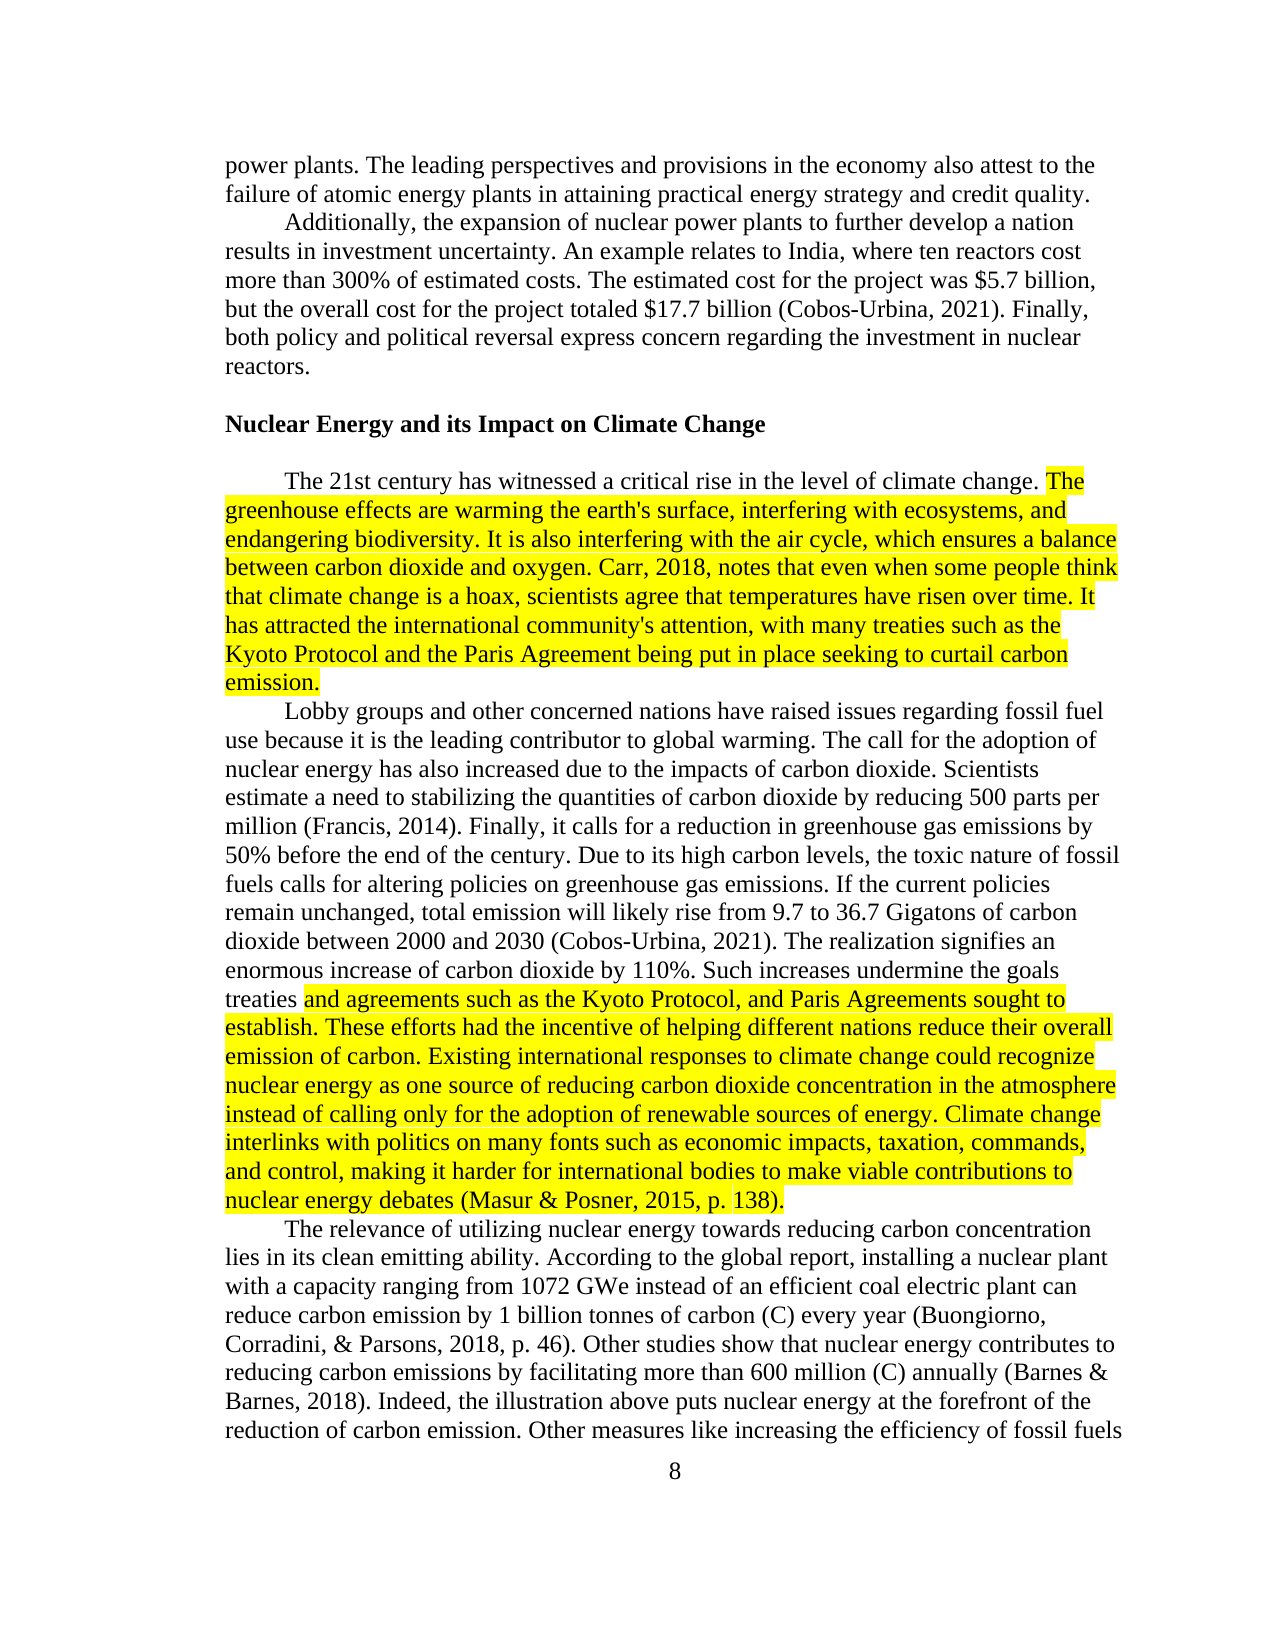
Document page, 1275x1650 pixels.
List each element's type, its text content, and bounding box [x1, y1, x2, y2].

text The 21st century has witnessed a critical rise in the level of climate change. The greenhouse effects are warming the earth's surface, interfering with ecosystems, and endangering biodiversity. It is also interfering with the air cycle, which ensures a balance between carbon dioxide and oxygen. Carr, 2018, notes that even when some people think that climate change is a hoax, scientists agree that temperatures have risen over time. It has attracted the international community's attention, with many treaties such as the Kyoto Protocol and the Paris Agreement being put in place seeking to curtail carbon emission. [225, 466, 1125, 696]
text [225, 150, 1125, 207]
text Nuclear Energy and its Impact on Climate Change [225, 409, 1125, 437]
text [225, 1214, 1125, 1444]
text Additionally, the expansion of nuclear power plants to further develop a nation results in investment uncertainty. An example relates to India, where ten reactors cost more than 300% of estimated costs. The estimated cost for the project was $5.7 billion, but the overall cost for the project totaled $17.7 billion (Cobos-Urbina, 2021). Finally, both policy and political reversal express concern regarding the investment in nuclear reactors. [225, 207, 1125, 380]
text Lobby groups and other concerned nations have raised issues regarding fossil fuel use because it is the leading contributor to global warming. The call for the adoption of nuclear energy has also increased due to the impacts of carbon dioxide. Scientists estimate a need to stabilizing the quantities of carbon dioxide by reducing 500 parts per million (Francis, 2014). Finally, it calls for a reduction in greenhouse gas emissions by 50% before the end of the century. Due to its high carbon levels, the toxic nature of fossil fuels calls for altering policies on greenhouse gas emissions. If the current policies remain unchanged, total emission will likely rise from 9.7 to 36.7 Gigatons of carbon dioxide between 2000 and 2030 (Cobos-Urbina, 2021). The realization signifies an enormous increase of carbon dioxide by 110%. Such increases undermine the goals treaties and agreements such as the Kyoto Protocol, and Paris Agreements sought to establish. These efforts had the incentive of helping different nations reduce their overall emission of carbon. Existing international responses to climate change could recognize nuclear energy as one source of reducing carbon dioxide concentration in the atmosphere instead of calling only for the adoption of renewable sources of energy. Climate change interlinks with politics on many fonts such as economic impacts, taxation, commands, and control, making it harder for international bodies to make viable contributions to nuclear energy debates (Masur & Posner, 2015, p. 138). [225, 696, 1125, 1214]
